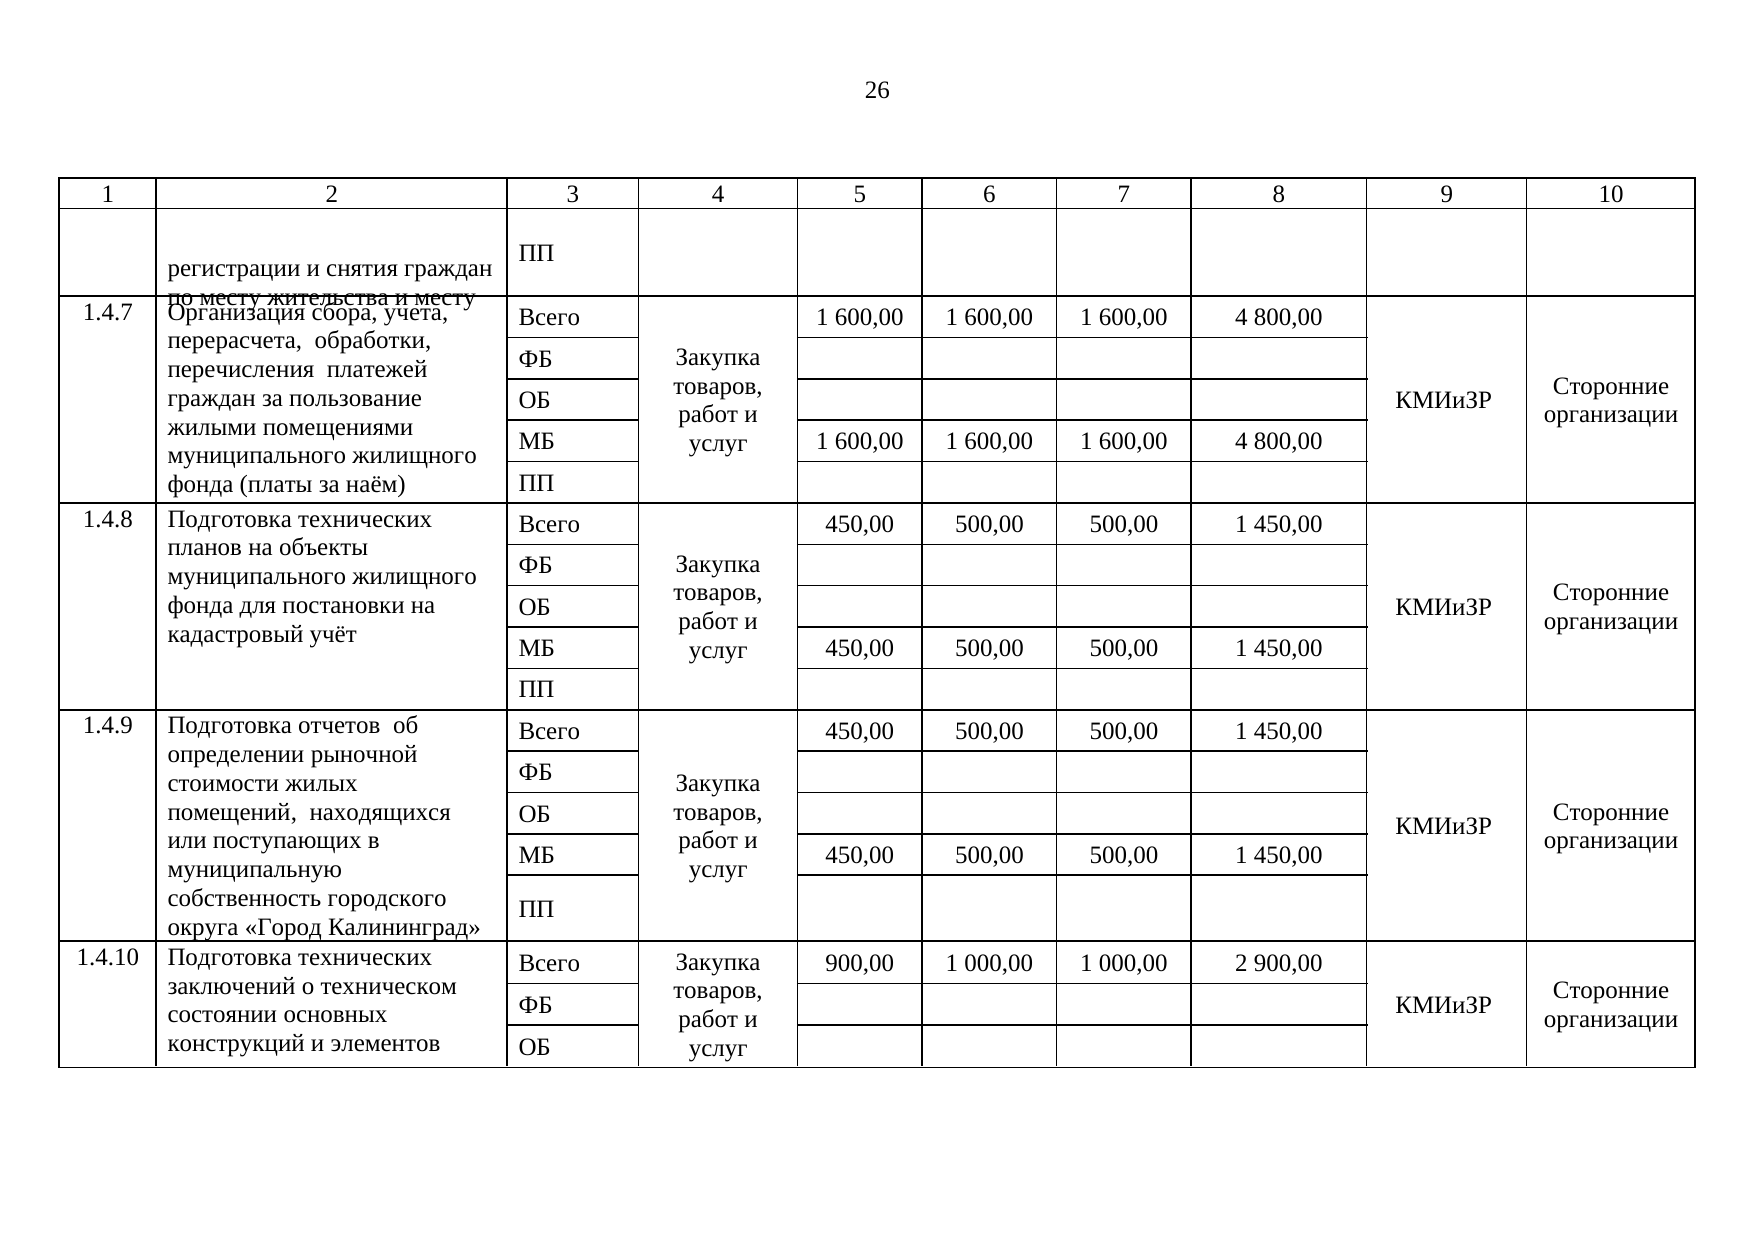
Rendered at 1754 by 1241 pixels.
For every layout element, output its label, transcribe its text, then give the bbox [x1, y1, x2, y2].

table_header 6 [923, 179, 1056, 207]
table_header 8 [1192, 179, 1366, 207]
table_cell ПП [508, 209, 638, 295]
table_cell 1.4.8 [60, 504, 155, 709]
table_cell [1192, 876, 1366, 940]
table_cell [923, 338, 1056, 378]
table_cell 1 600,00 [798, 421, 921, 461]
table_cell ПП [508, 876, 638, 940]
table_cell 1 600,00 [923, 297, 1056, 337]
table_cell 500,00 [1057, 504, 1190, 543]
table_cell [1192, 793, 1366, 833]
table_cell [1192, 1026, 1366, 1066]
table_cell 500,00 [923, 504, 1056, 543]
table_header 10 [1527, 179, 1694, 207]
table_cell ПП [508, 669, 638, 709]
table_cell [798, 462, 921, 502]
table_header 2 [157, 179, 506, 207]
table_cell 4 800,00 [1192, 297, 1366, 337]
table_cell Закупка товаров, работ и услуг [639, 297, 797, 502]
table_cell 1 450,00 [1192, 711, 1366, 750]
table_cell 1.4.9 [60, 711, 155, 940]
table_cell Подготовка отчетов об определении рыночной стоимости жилых помещений, находящихся или поступающих в муниципальную собственность городского округа «Город Калининград» [157, 711, 506, 940]
table_header 1 [60, 179, 155, 207]
table_cell [1192, 752, 1366, 792]
table_cell 500,00 [923, 711, 1056, 750]
table_cell 1.4.7 [60, 297, 155, 502]
table_cell [1192, 586, 1366, 626]
table_cell Закупка товаров, работ и услуг [639, 711, 797, 940]
table_cell [1057, 752, 1190, 792]
table_cell 500,00 [1057, 835, 1190, 874]
table_cell 1 000,00 [1057, 942, 1190, 982]
table_cell ФБ [508, 545, 638, 585]
table_cell МБ [508, 835, 638, 874]
table_cell [923, 586, 1056, 626]
table_cell [1192, 462, 1366, 502]
table_cell [923, 209, 1056, 295]
table_cell [923, 545, 1056, 585]
table_cell [923, 876, 1056, 940]
table_cell МБ [508, 628, 638, 667]
table_cell [1192, 209, 1366, 295]
table_cell ФБ [508, 338, 638, 378]
table_cell Подготовка технических планов на объекты муниципального жилищного фонда для постановки на кадастровый учёт [157, 504, 506, 709]
table_cell [923, 984, 1056, 1024]
table_cell 500,00 [1057, 628, 1190, 667]
table_cell 1.4.10 [60, 942, 155, 1066]
table_cell 1 600,00 [1057, 421, 1190, 461]
table_cell [1057, 876, 1190, 940]
table_cell 500,00 [1057, 711, 1190, 750]
table_cell Закупка товаров, работ и услуг [639, 942, 797, 1066]
table_cell [798, 209, 921, 295]
table_cell ОБ [508, 793, 638, 833]
table_cell [1192, 669, 1366, 709]
table_header 7 [1057, 179, 1190, 207]
table_cell [798, 752, 921, 792]
table_cell ФБ [508, 984, 638, 1024]
table_cell 1 000,00 [923, 942, 1056, 982]
table_cell 500,00 [923, 835, 1056, 874]
table_cell 1 450,00 [1192, 628, 1366, 667]
table_cell [1057, 545, 1190, 585]
table_cell [1192, 338, 1366, 378]
table_cell Всего [508, 297, 638, 337]
table_cell ПП [508, 462, 638, 502]
table_cell 4 800,00 [1192, 421, 1366, 461]
table_cell [923, 462, 1056, 502]
table_header 3 [508, 179, 638, 207]
table_cell [1192, 380, 1366, 419]
table_cell Всего [508, 711, 638, 750]
table_cell КМИиЗР [1367, 504, 1526, 709]
table_cell [798, 586, 921, 626]
table_cell 500,00 [923, 628, 1056, 667]
table_cell Сторонние организации [1527, 504, 1694, 709]
table_cell [798, 876, 921, 940]
table_cell 1 600,00 [798, 297, 921, 337]
table_header 5 [798, 179, 921, 207]
table_cell Подготовка технических заключений о техническом состоянии основных конструкций и элементов жилых домов, жилых помещений, находящихся в муниципальной собственности [157, 942, 506, 1066]
table_cell [798, 669, 921, 709]
table_cell ОБ [508, 586, 638, 626]
table_cell [923, 793, 1056, 833]
table_cell Сторонние организации [1527, 711, 1694, 940]
table_cell Организация сбора, учета, перерасчета, обработки, перечисления платежей граждан за пользование жилыми помещениями муниципального жилищного фонда (платы за наём) [157, 297, 506, 502]
table_cell ОБ [508, 380, 638, 419]
table_cell [1057, 380, 1190, 419]
table_header 4 [639, 179, 797, 207]
table_cell 1 600,00 [1057, 297, 1190, 337]
table_cell [1057, 462, 1190, 502]
table_cell 1 450,00 [1192, 835, 1366, 874]
table_cell [1057, 793, 1190, 833]
table_cell Сторонние организации [1527, 297, 1694, 502]
table_cell 2 900,00 [1192, 942, 1366, 982]
table_header 9 [1367, 179, 1526, 207]
table_cell [923, 1026, 1056, 1066]
table_cell Всего [508, 942, 638, 982]
table_cell 450,00 [798, 835, 921, 874]
table_cell 450,00 [798, 628, 921, 667]
table_cell [1057, 669, 1190, 709]
table_cell МБ [508, 421, 638, 461]
table_cell 450,00 [798, 504, 921, 543]
table_cell 900,00 [798, 942, 921, 982]
table_cell [798, 545, 921, 585]
table_cell [1057, 984, 1190, 1024]
table_cell [1057, 209, 1190, 295]
table_cell [798, 1026, 921, 1066]
table_cell Закупка товаров, работ и услуг [639, 504, 797, 709]
table_cell 1 450,00 [1192, 504, 1366, 543]
table_cell [1057, 1026, 1190, 1066]
table_cell Сторонние организации [1527, 942, 1694, 1066]
table_cell [1192, 984, 1366, 1024]
table_cell [1192, 545, 1366, 585]
table_cell 450,00 [798, 711, 921, 750]
table_cell [1057, 586, 1190, 626]
table_cell КМИиЗР [1367, 297, 1526, 502]
table_cell ОБ [508, 1026, 638, 1066]
table_cell [1057, 338, 1190, 378]
table_cell ФБ [508, 752, 638, 792]
table_cell [798, 338, 921, 378]
table_cell [923, 380, 1056, 419]
table_cell 1 600,00 [923, 421, 1056, 461]
table_cell [798, 793, 921, 833]
table_cell [923, 752, 1056, 792]
table_cell [798, 984, 921, 1024]
table_cell КМИиЗР [1367, 711, 1526, 940]
table_cell [798, 380, 921, 419]
table_cell [923, 669, 1056, 709]
table_cell Всего [508, 504, 638, 543]
table_cell КМИиЗР [1367, 942, 1526, 1066]
